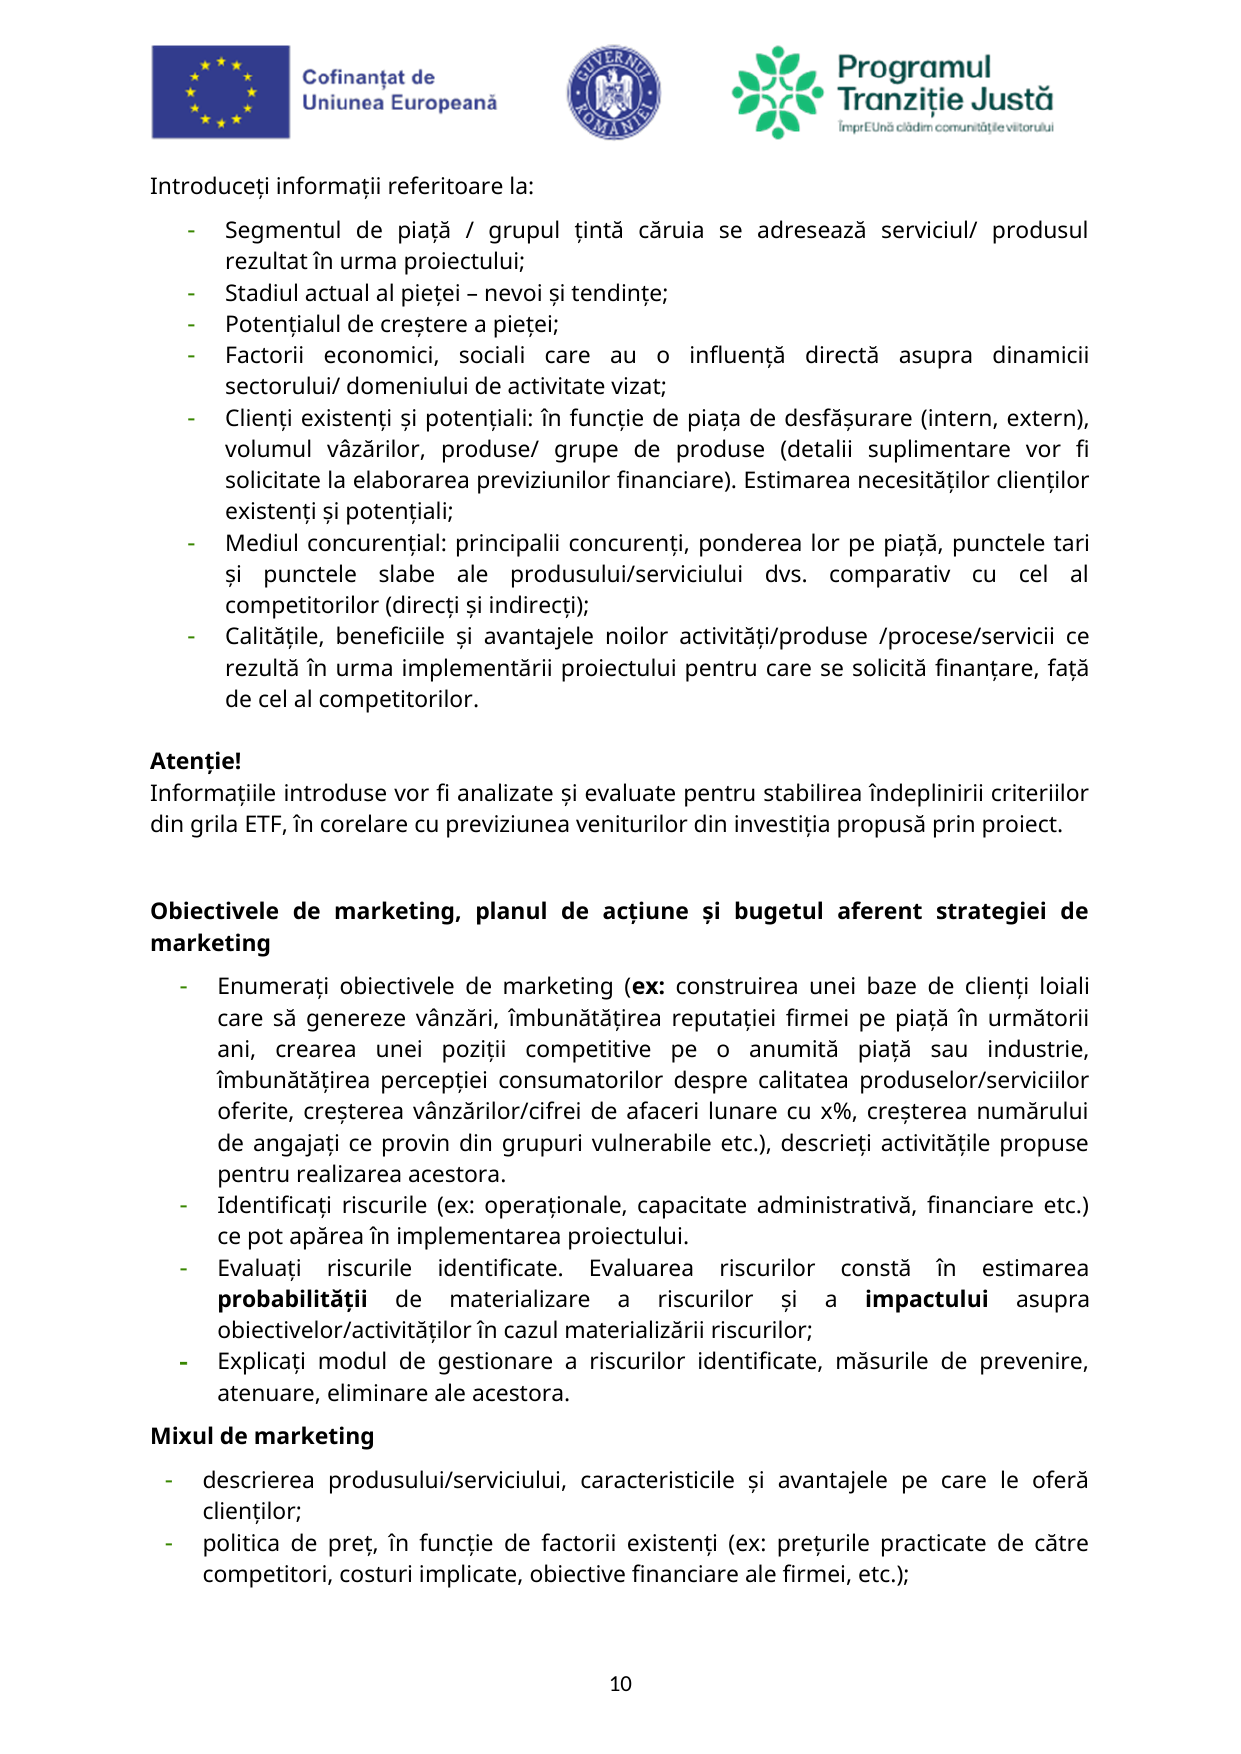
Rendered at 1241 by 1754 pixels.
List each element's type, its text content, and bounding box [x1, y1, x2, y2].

text Introduceți informații referitoare la: [150, 170, 1090, 202]
text Mixul de marketing [150, 1420, 1090, 1452]
list Enumerați obiectivele de marketing (ex: construirea unei baze de clienți loiali care să genereze vânzări, îmbunătățirea reputației firmei pe piață în următorii ani, crearea unei poziții competitive pe o anumită piață sau industrie, îmbunătățirea percepției consumatorilor despre calitatea produselor/serviciilor oferite, creșterea vânzărilor/cifrei de afaceri lunare cu x%, creșterea numărului de angajați ce provin din grupuri vulnerabile etc.), descrieți activitățile propuse pentru realizarea acestora. [179, 970, 1090, 1189]
list politica de preț, în funcție de factorii existenți (ex: prețurile practicate de către competitori, costuri implicate, obiective financiare ale firmei, etc.); [165, 1527, 1090, 1589]
list Stadiul actual al pieţei – nevoi şi tendinţe; [187, 277, 1090, 308]
list Clienţi existenţi şi potenţiali: în funcţie de piaţa de desfăşurare (intern, extern), volumul vâzărilor, produse/ grupe de produse (detalii suplimentare vor fi solicitate la elaborarea previziunilor financiare). Estimarea necesităților clienților existenți și potențiali; [187, 402, 1090, 527]
list Segmentul de piață / grupul țintă căruia se adresează serviciul/ produsul rezultat în urma proiectului; [187, 214, 1090, 277]
picture [150, 44, 1054, 143]
text Obiectivele de marketing, planul de acțiune și bugetul aferent strategiei de marketing [150, 895, 1090, 958]
list Explicați modul de gestionare a riscurilor identificate, măsurile de prevenire, atenuare, eliminare ale acestora. [179, 1345, 1090, 1408]
text Atenție! [150, 745, 1090, 777]
list Mediul concurențial: principalii concurenţi, ponderea lor pe piaţă, punctele tari şi punctele slabe ale produsului/serviciului dvs. comparativ cu cel al competitorilor (direcţi şi indirecţi); [187, 527, 1090, 620]
list Potențialul de creştere a pieţei; [187, 308, 1090, 339]
list Calitățile, beneficiile și avantajele noilor activități/produse /procese/servicii ce rezultă în urma implementării proiectului pentru care se solicită finanțare, față de cel al competitorilor. [187, 620, 1090, 714]
list descrierea produsului/serviciului, caracteristicile și avantajele pe care le oferă clienților; [165, 1464, 1090, 1527]
text Informațiile introduse vor fi analizate și evaluate pentru stabilirea îndeplinirii criteriilor din grila ETF, în corelare cu previziunea veniturilor din investiția propusă prin proiect. [150, 777, 1090, 839]
list Evaluați riscurile identificate. Evaluarea riscurilor constă în estimarea probabilităţii de materializare a riscurilor și a impactului asupra obiectivelor/activităţilor în cazul materializării riscurilor; [179, 1252, 1090, 1345]
list Identificați riscurile (ex: operaționale, capacitate administrativă, financiare etc.) ce pot apărea în implementarea proiectului. [179, 1189, 1090, 1252]
list Factorii economici, sociali care au o influență directă asupra dinamicii sectorului/ domeniului de activitate vizat; [187, 339, 1090, 402]
